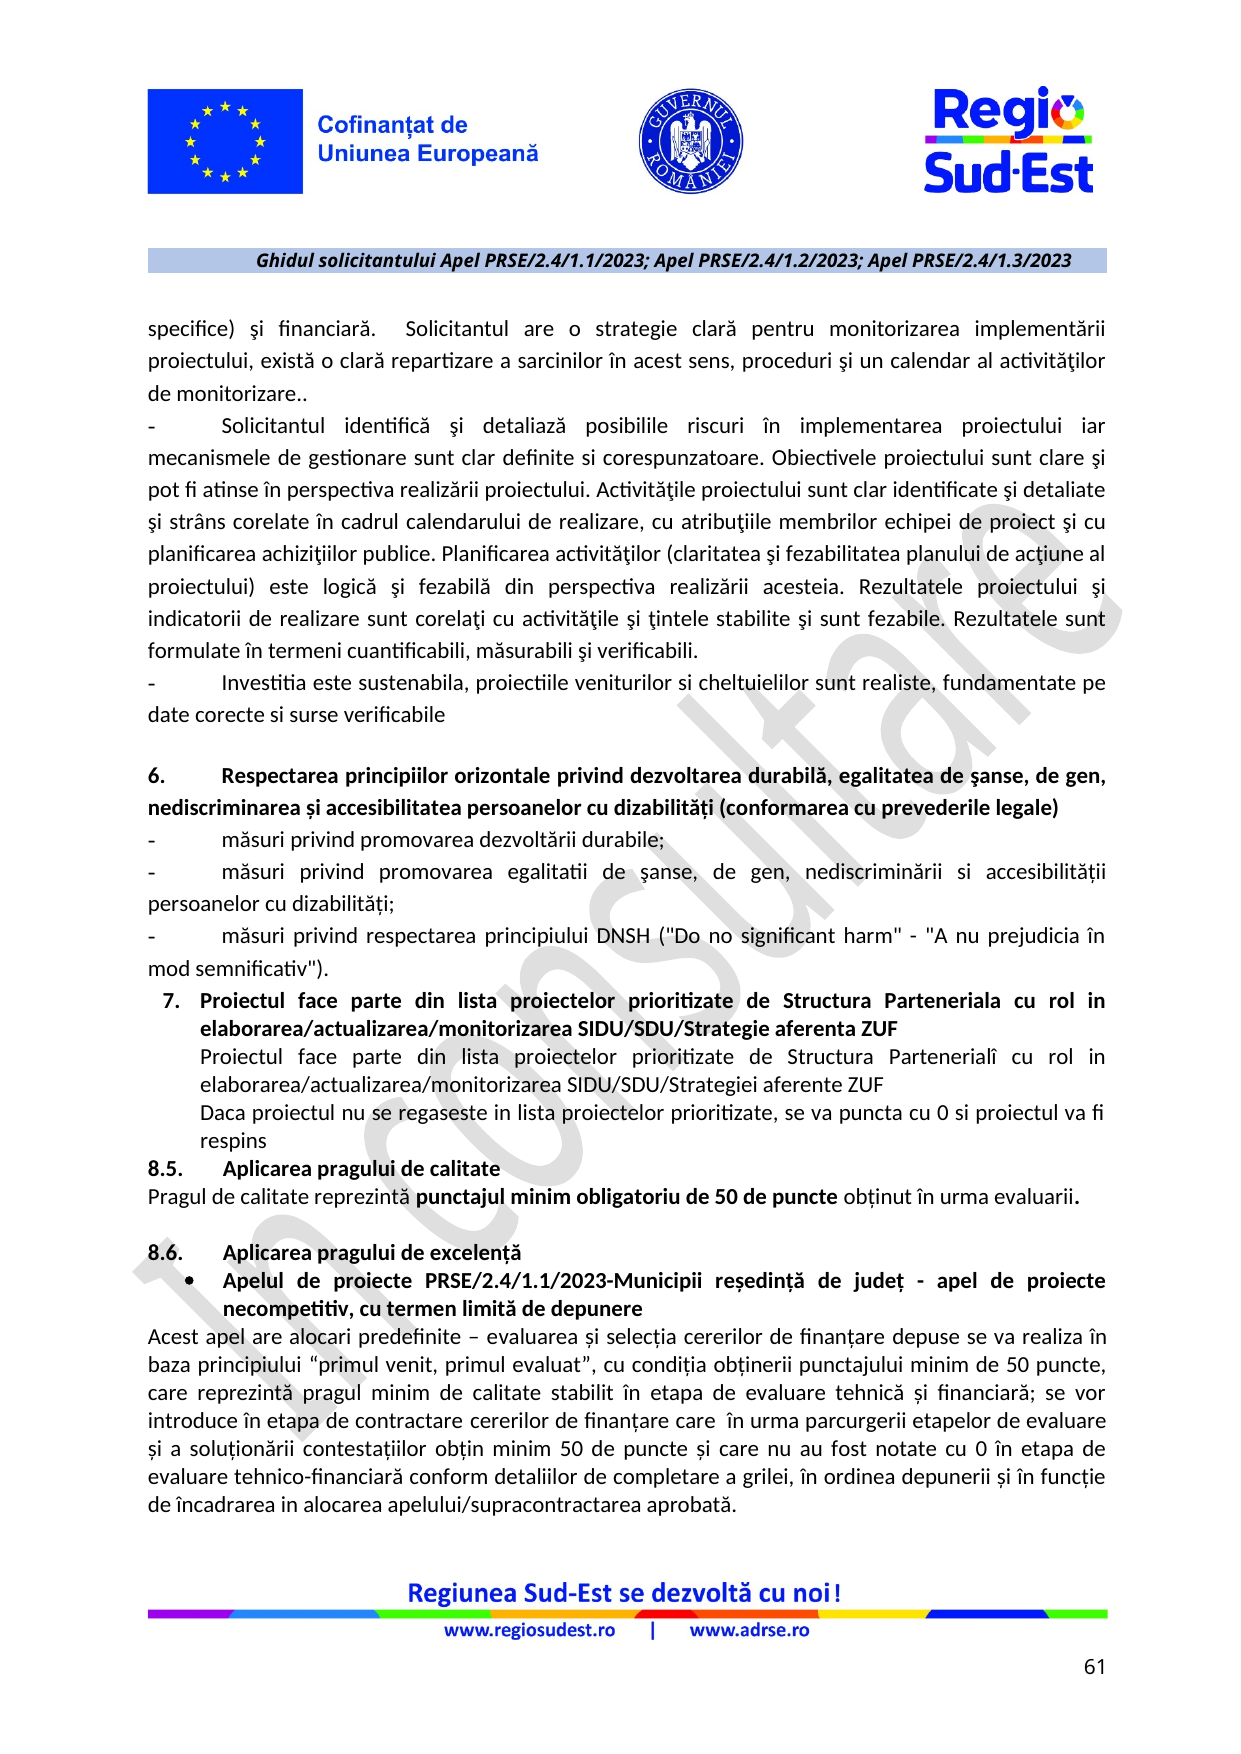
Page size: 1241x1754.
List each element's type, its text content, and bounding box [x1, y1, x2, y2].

picture [147, 1582, 1108, 1640]
list măsuri privind promovarea dezvoltării durabile; [148, 825, 1107, 853]
picture [147, 86, 1093, 195]
list Respectarea principiilor orizontale privind dezvoltarea durabilă, egalitatea de şanse, de gen, nediscriminarea și accesibilitatea persoanelor cu dizabilități (conformarea cu prevederile legale) [148, 761, 1107, 821]
list Proiectul face parte din lista proiectelor prioritizate de Structura Parteneriala cu rol in elaborarea/actualizarea/monitorizarea SIDU/SDU/Strategie aferenta ZUF [162, 986, 1107, 1042]
list măsuri privind respectarea principiului DNSH ("Do no significant harm" - "A nu prejudicia în mod semnificativ"). [148, 922, 1107, 982]
list Investitia este sustenabila, proiectiile veniturilor si cheltuielilor sunt realiste, fundamentate pe date corecte si surse verificabile [148, 668, 1107, 728]
text Pragul de calitate reprezintă punctajul minim obligatoriu de 50 de puncte obținut în urma evaluarii. [148, 1182, 1107, 1210]
list Solicitantul identifică şi detaliază posibilile riscuri în implementarea proiectului iar mecanismele de gestionare sunt clar definite si corespunzatoare. Obiectivele proiectului sunt clare şi pot fi atinse în perspectiva realizării proiectului. Activităţile proiectului sunt clar identificate şi detaliate şi strâns corelate în cadrul calendarului de realizare, cu atribuţiile membrilor echipei de proiect şi cu planificarea achiziţiilor publice. Planificarea activităţilor (claritatea şi fezabilitatea planului de acţiune al proiectului) este logică şi fezabilă din perspectiva realizării acesteia. Rezultatele proiectului şi indicatorii de realizare sunt corelaţi cu activităţile şi ţintele stabilite şi sunt fezabile. Rezultatele sunt formulate în termeni cuantificabili, măsurabili şi verificabili. [148, 411, 1107, 664]
subtitle Aplicarea pragului de excelență [148, 1238, 1107, 1266]
text Acest apel are alocari predefinite – evaluarea și selecția cererilor de finanțare depuse se va realiza în baza principiului “primul venit, primul evaluat”, cu condiția obținerii punctajului minim de 50 puncte, care reprezintă pragul minim de calitate stabilit în etapa de evaluare tehnică și financiară; se vor introduce în etapa de contractare cererilor de finanțare care în urma parcurgerii etapelor de evaluare și a soluționării contestațiilor obțin minim 50 de puncte și care nu au fost notate cu 0 în etapa de evaluare tehnico-financiară conform detaliilor de completare a grilei, în ordinea depunerii și în funcție de încadrarea in alocarea apelului/supracontractarea aprobată. [148, 1322, 1107, 1518]
list Daca proiectul nu se regaseste in lista proiectelor prioritizate, se va puncta cu 0 si proiectul va fi respins [200, 1098, 1107, 1154]
list Proiectul face parte din lista proiectelor prioritizate de Structura Partenerialî cu rol in elaborarea/actualizarea/monitorizarea SIDU/SDU/Strategiei aferente ZUF [200, 1042, 1107, 1098]
list Apelul de proiecte PRSE/2.4/1.1/2023-Municipii reședință de județ - apel de proiecte necompetitiv, cu termen limită de depunere [185, 1266, 1107, 1322]
subtitle Aplicarea pragului de calitate [148, 1154, 1107, 1182]
list măsuri privind promovarea egalitatii de şanse, de gen, nediscriminării si accesibilității persoanelor cu dizabilități; [148, 857, 1107, 917]
